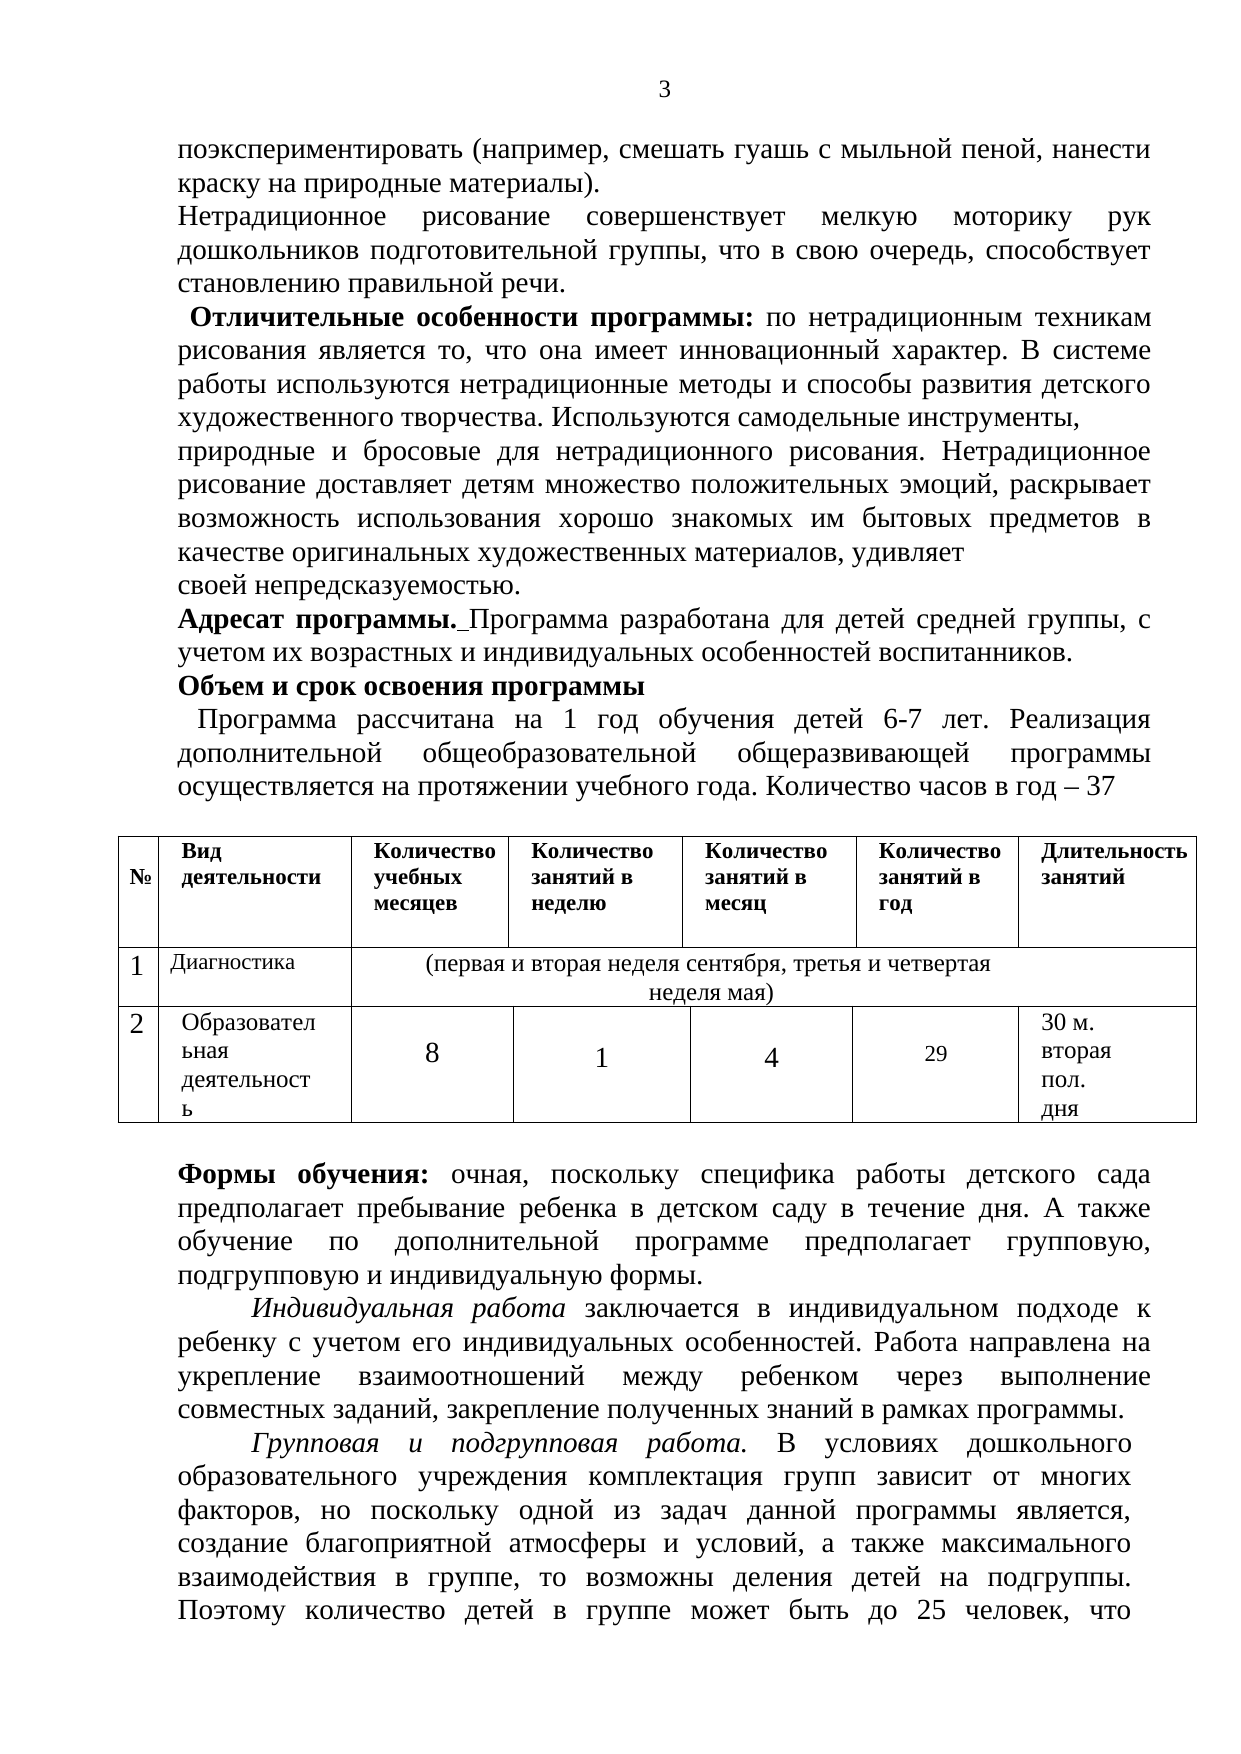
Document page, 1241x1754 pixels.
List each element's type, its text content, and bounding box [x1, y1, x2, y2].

table_cell 1 [119, 948, 158, 1006]
table_cell [1019, 1007, 1196, 1122]
text Адресат программы. Программа разработана для детей средней группы, с учетом их возрастных и индивидуальных особенностей воспитанников. [177, 601, 1152, 668]
table_cell 4 [691, 1007, 852, 1122]
table_header № [119, 837, 158, 947]
text Индивидуальная работа заключается в индивидуальном подходе к ребенку с учетом его индивидуальных особенностей. Работа направлена на укрепление взаимоотношений между ребенком через выполнение совместных заданий, закрепление полученных знаний в рамках программы. [177, 1291, 1152, 1425]
table_cell 2 [119, 1007, 158, 1122]
table_cell 8 [352, 1007, 513, 1122]
text своей непредсказуемостью. [177, 567, 1152, 601]
table_cell [159, 1007, 351, 1122]
table_header [857, 837, 1018, 947]
table_header [509, 837, 682, 947]
text природные и бросовые для нетрадиционного рисования. Нетрадиционное рисование доставляет детям множество положительных эмоций, раскрывает возможность использования хорошо знакомых им бытовых предметов в качестве оригинальных художественных материалов, удивляет [177, 433, 1152, 567]
table_header [352, 837, 508, 947]
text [177, 131, 1152, 198]
table_header [159, 837, 351, 947]
table_cell 29 [853, 1007, 1018, 1122]
table_header [1019, 837, 1196, 947]
text Программа рассчитана на 1 год обучения детей 6-7 лет. Реализация дополнительной общеобразовательной общеразвивающей программы осуществляется на протяжении учебного года. Количество часов в год – 37 [177, 701, 1152, 802]
table_header [683, 837, 856, 947]
text Объем и срок освоения программы [177, 668, 1152, 701]
table_cell 1 [514, 1007, 690, 1122]
text Формы обучения: очная, поскольку специфика работы детского сада предполагает пребывание ребенка в детском саду в течение дня. А также обучение по дополнительной программе предполагает групповую, подгрупповую и индивидуальную формы. [177, 1156, 1152, 1291]
table_cell Диагностика [159, 948, 351, 1006]
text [177, 1425, 1132, 1626]
text Отличительные особенности программы: по нетрадиционным техникам рисования является то, что она имеет инновационный характер. В системе работы используются нетрадиционные методы и способы развития детского художественного творчества. Используются самодельные инструменты, [177, 299, 1152, 433]
table_cell [352, 948, 1196, 1006]
text Нетрадиционное рисование совершенствует мелкую моторику рук дошкольников подготовительной группы, что в свою очередь, способствует становлению правильной речи. [177, 198, 1152, 299]
